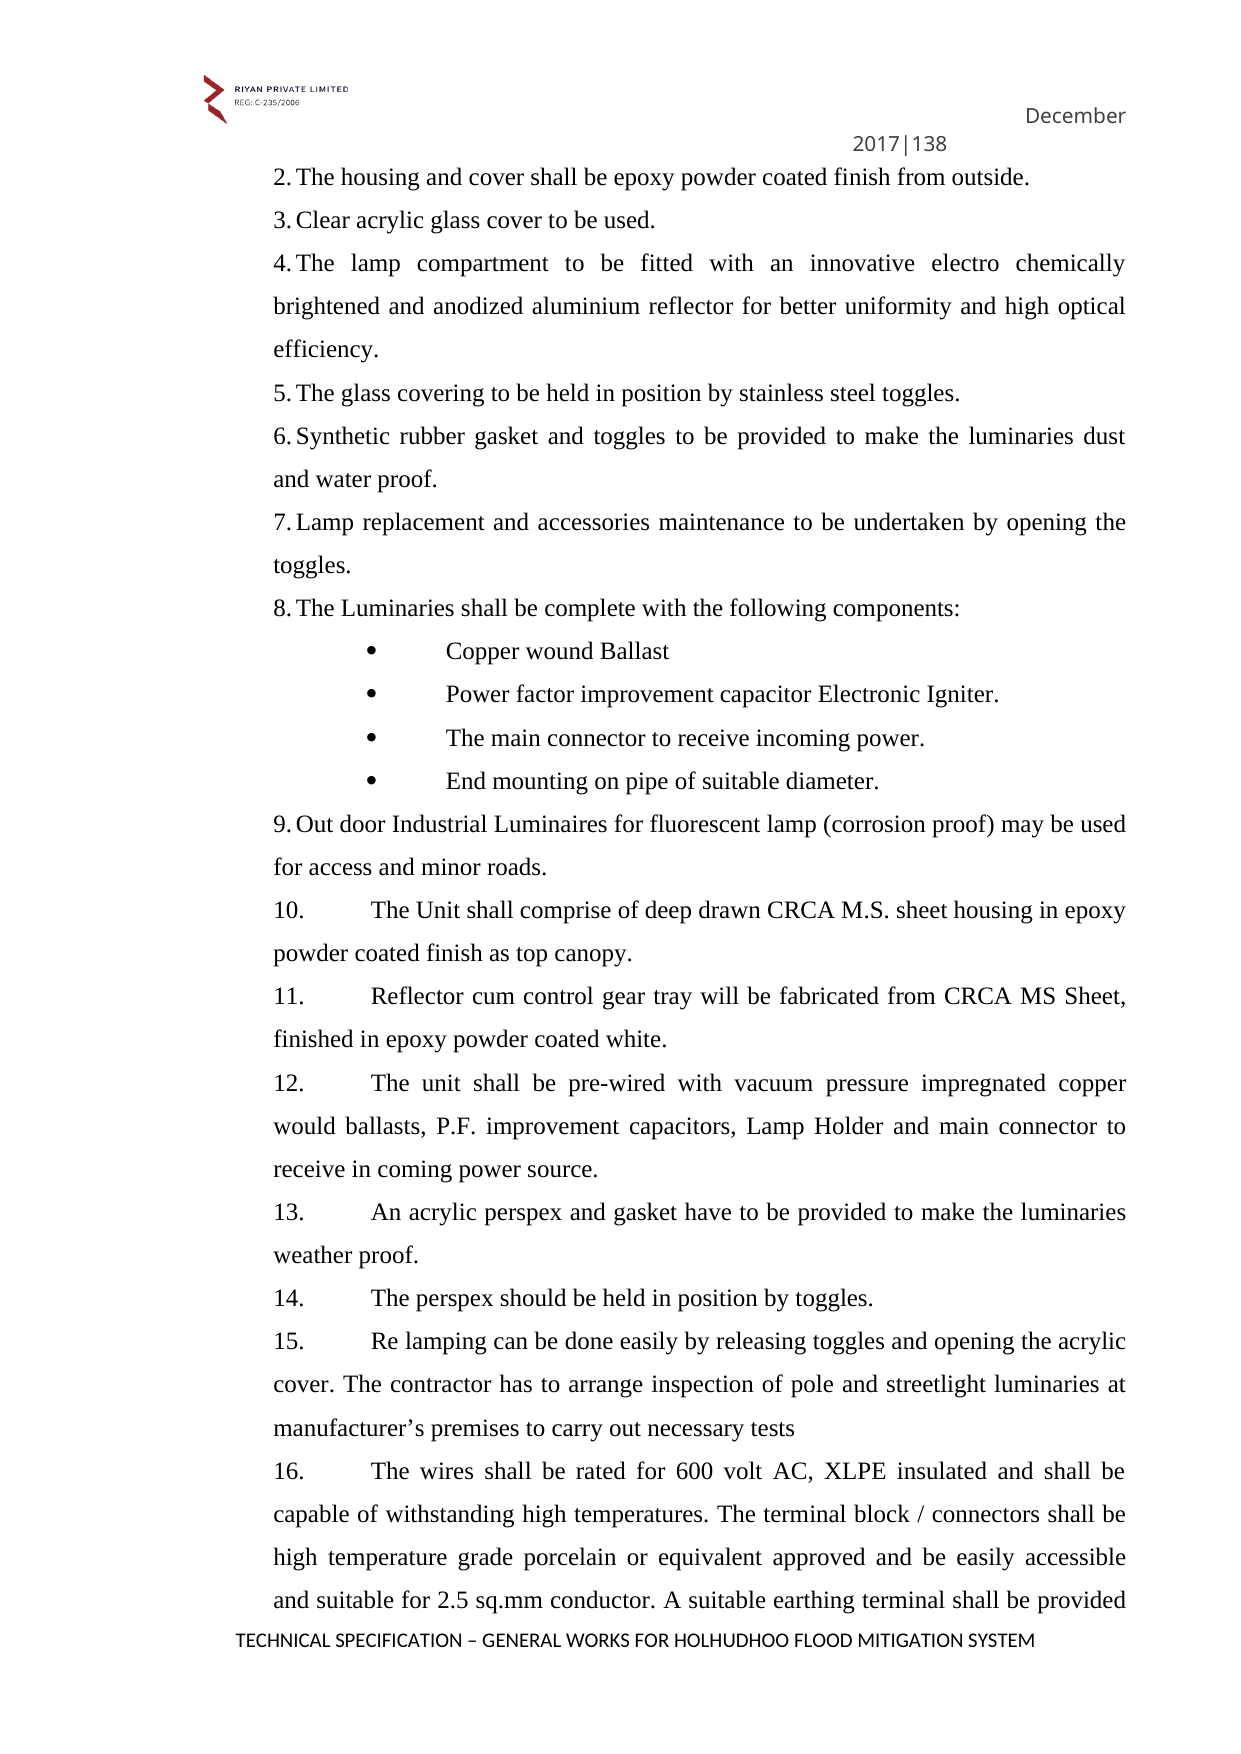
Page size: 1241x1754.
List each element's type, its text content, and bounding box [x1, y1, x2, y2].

list Lamp replacement and accessories maintenance to be undertaken by opening the toggles. [273, 507, 1127, 579]
list The main connector to receive incoming power. [279, 723, 1127, 751]
list Re lamping can be done easily by releasing toggles and opening the acrylic cover. The contractor has to arrange inspection of pole and streetlight luminaries at manufacturer’s premises to carry out necessary tests [273, 1326, 1127, 1441]
list The unit shall be pre-wired with vacuum pressure impregnated copper would ballasts, P.F. improvement capacitors, Lamp Holder and main connector to receive in coming power source. [273, 1068, 1127, 1183]
list An acrylic perspex and gasket have to be provided to make the luminaries weather proof. [273, 1197, 1127, 1269]
list Copper wound Ballast [279, 636, 1127, 665]
list The housing and cover shall be epoxy powder coated finish from outside. [273, 162, 1127, 191]
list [273, 1456, 1127, 1614]
list Reflector cum control gear tray will be fabricated from CRCA MS Sheet, finished in epoxy powder coated white. [273, 981, 1127, 1053]
list Clear acrylic glass cover to be used. [273, 205, 1127, 234]
list Power factor improvement capacitor Electronic Igniter. [279, 679, 1127, 708]
list Out door Industrial Luminaires for fluorescent lamp (corrosion proof) may be used for access and minor roads. [273, 809, 1127, 881]
list The perspex should be held in position by toggles. [273, 1283, 1127, 1312]
list The Luminaries shall be complete with the following components: [273, 593, 1127, 622]
list The glass covering to be held in position by stainless steel toggles. [273, 378, 1127, 406]
list The lamp compartment to be fitted with an innovative electro chemically brightened and anodized aluminium reflector for better uniformity and high optical efficiency. [273, 248, 1127, 363]
picture [203, 75, 348, 124]
list The Unit shall comprise of deep drawn CRCA M.S. sheet housing in epoxy powder coated finish as top canopy. [273, 895, 1127, 967]
list End mounting on pipe of suitable diameter. [279, 766, 1127, 794]
list Synthetic rubber gasket and toggles to be provided to make the luminaries dust and water proof. [273, 421, 1127, 493]
